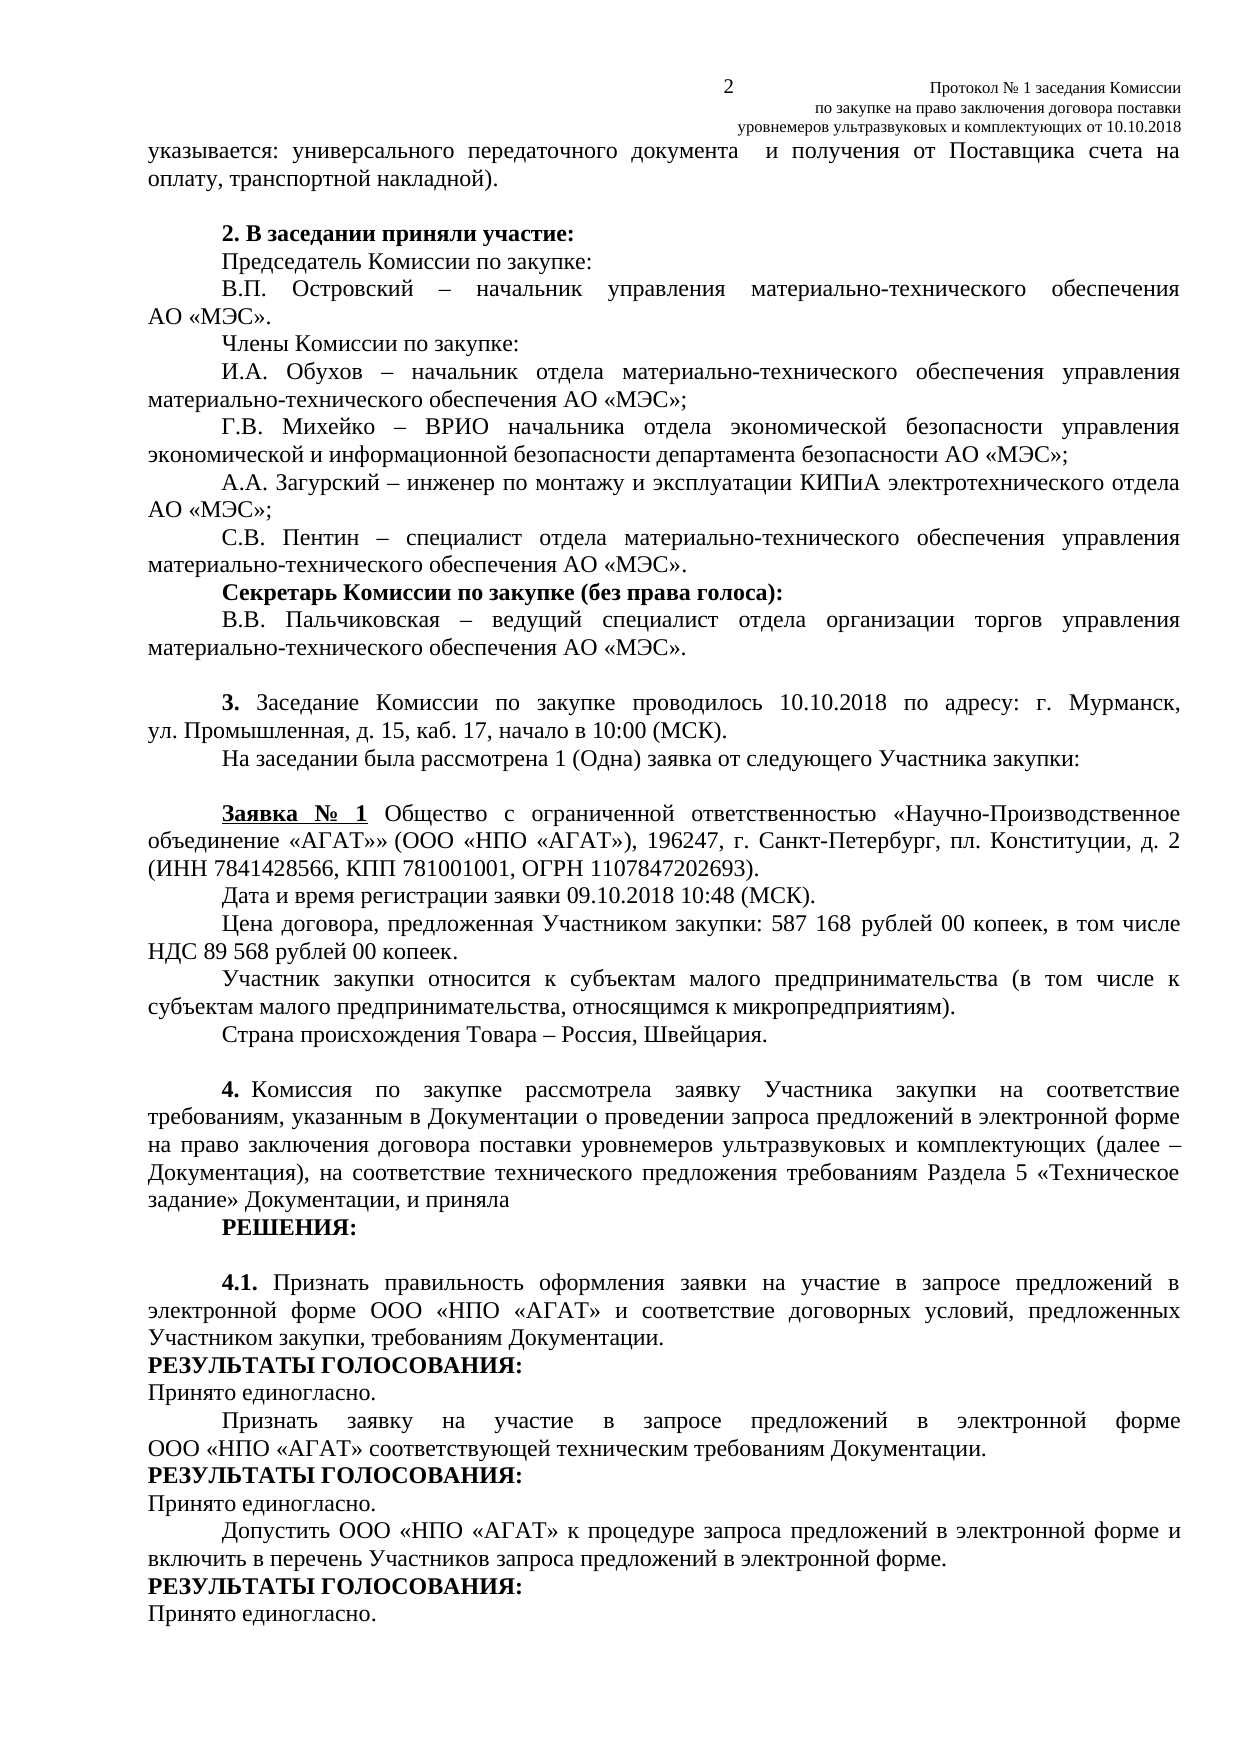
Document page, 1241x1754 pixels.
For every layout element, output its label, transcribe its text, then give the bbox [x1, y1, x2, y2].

text А.А. Загурский – инженер по монтажу и эксплуатации КИПиА электротехнического отдела АО «МЭС»; [148, 467, 1181, 523]
text Г.В. Михейко – ВРИО начальника отдела экономической безопасности управления экономической и информационной безопасности департамента безопасности АО «МЭС»; [148, 412, 1181, 467]
text Страна происхождения Товара – Россия, Швейцария. [148, 1019, 1181, 1047]
text РЕЗУЛЬТАТЫ ГОЛОСОВАНИЯ: [148, 1572, 1181, 1599]
text Дата и время регистрации заявки 09.10.2018 10:48 (МСК). [148, 882, 1181, 909]
text 4.1. Признать правильность оформления заявки на участие в запросе предложений в электронной форме ООО «НПО «АГАТ» и соответствие договорных условий, предложенных Участником закупки, требованиям Документации. [148, 1268, 1181, 1351]
text Участник закупки относится к субъектам малого предпринимательства (в том числе к субъектам малого предпринимательства, относящимся к микропредприятиям). [148, 964, 1181, 1019]
text Члены Комиссии по закупке: [148, 329, 1181, 357]
text И.А. Обухов – начальник отдела материально-технического обеспечения управления материально-технического обеспечения АО «МЭС»; [148, 357, 1181, 412]
text Принято единогласно. [148, 1489, 1181, 1516]
text РЕШЕНИЯ: [148, 1213, 1181, 1240]
text С.В. Пентин – специалист отдела материально-технического обеспечения управления материально-технического обеспечения АО «МЭС». [148, 523, 1181, 578]
text На заседании была рассмотрена 1 (Одна) заявка от следующего Участника закупки: [148, 743, 1181, 771]
text В.П. Островский – начальник управления материально-технического обеспечения АО «МЭС». [148, 274, 1181, 329]
text РЕЗУЛЬТАТЫ ГОЛОСОВАНИЯ: [148, 1351, 1181, 1378]
subtitle 2. В заседании приняли участие: [148, 219, 1181, 247]
text Цена договора, предложенная Участником закупки: 587 168 рублей 00 копеек, в том числе НДС 89 568 рублей 00 копеек. [148, 909, 1181, 964]
text РЕЗУЛЬТАТЫ ГОЛОСОВАНИЯ: [148, 1461, 1181, 1489]
subtitle Заявка № 1 Общество с ограниченной ответственностью «Научно-Производственное объединение «АГАТ»» (ООО «НПО «АГАТ»), 196247, г. Санкт-Петербург, пл. Конституции, д. 2 (ИНН 7841428566, КПП 781001001, ОГРН 1107847202693). [148, 799, 1181, 882]
list Комиссия по закупке рассмотрела заявку Участника закупки на соответствие требованиям, указанным в Документации о проведении запроса предложений в электронной форме на право заключения договора поставки уровнемеров ультразвуковых и комплектующих (далее – Документация), на соответствие технического предложения требованиям Раздела 5 «Техническое задание» Документации, и приняла [148, 1075, 1181, 1213]
text Председатель Комиссии по закупке: [148, 247, 1181, 274]
text Признать заявку на участие в запросе предложений в электронной форме ООО «НПО «АГАТ» соответствующей техническим требованиям Документации. [148, 1406, 1181, 1461]
text Принято единогласно. [148, 1378, 1181, 1406]
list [148, 136, 1181, 191]
subtitle 3. Заседание Комиссии по закупке проводилось 10.10.2018 по адресу: г. Мурманск, ул. Промышленная, д. 15, каб. 17, начало в 10:00 (МСК). [148, 688, 1181, 743]
text Допустить ООО «НПО «АГАТ» к процедуре запроса предложений в электронной форме и включить в перечень Участников запроса предложений в электронной форме. [148, 1516, 1181, 1572]
text Секретарь Комиссии по закупке (без права голоса): [148, 578, 1181, 606]
list В.В. Пальчиковская – ведущий специалист отдела организации торгов управления материально-технического обеспечения АО «МЭС». [148, 606, 1181, 661]
text Принято единогласно. [148, 1599, 1181, 1627]
